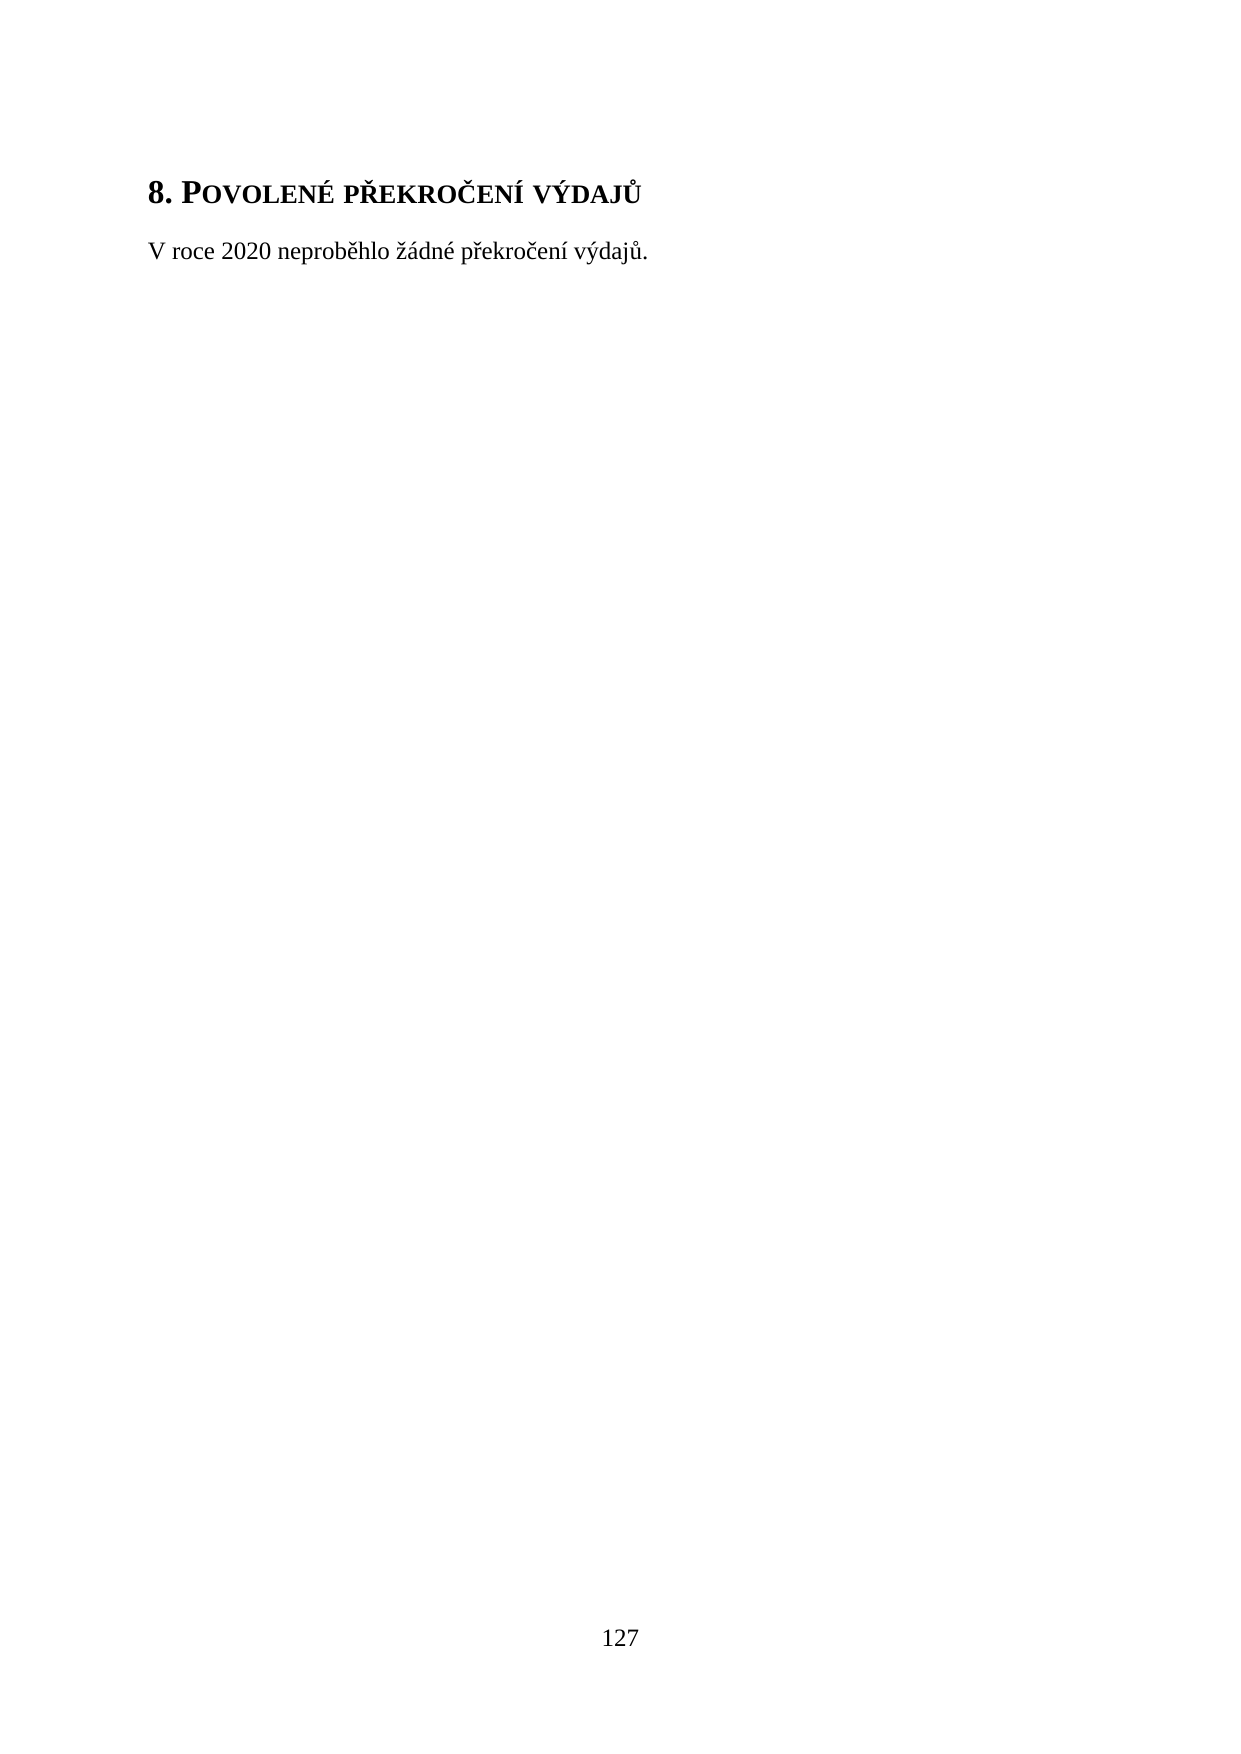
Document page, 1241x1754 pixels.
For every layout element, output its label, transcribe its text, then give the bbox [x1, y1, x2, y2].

text V roce 2020 neproběhlo žádné překročení výdajů. [148, 236, 1093, 265]
text Povolené překročení výdajů [148, 173, 1093, 211]
